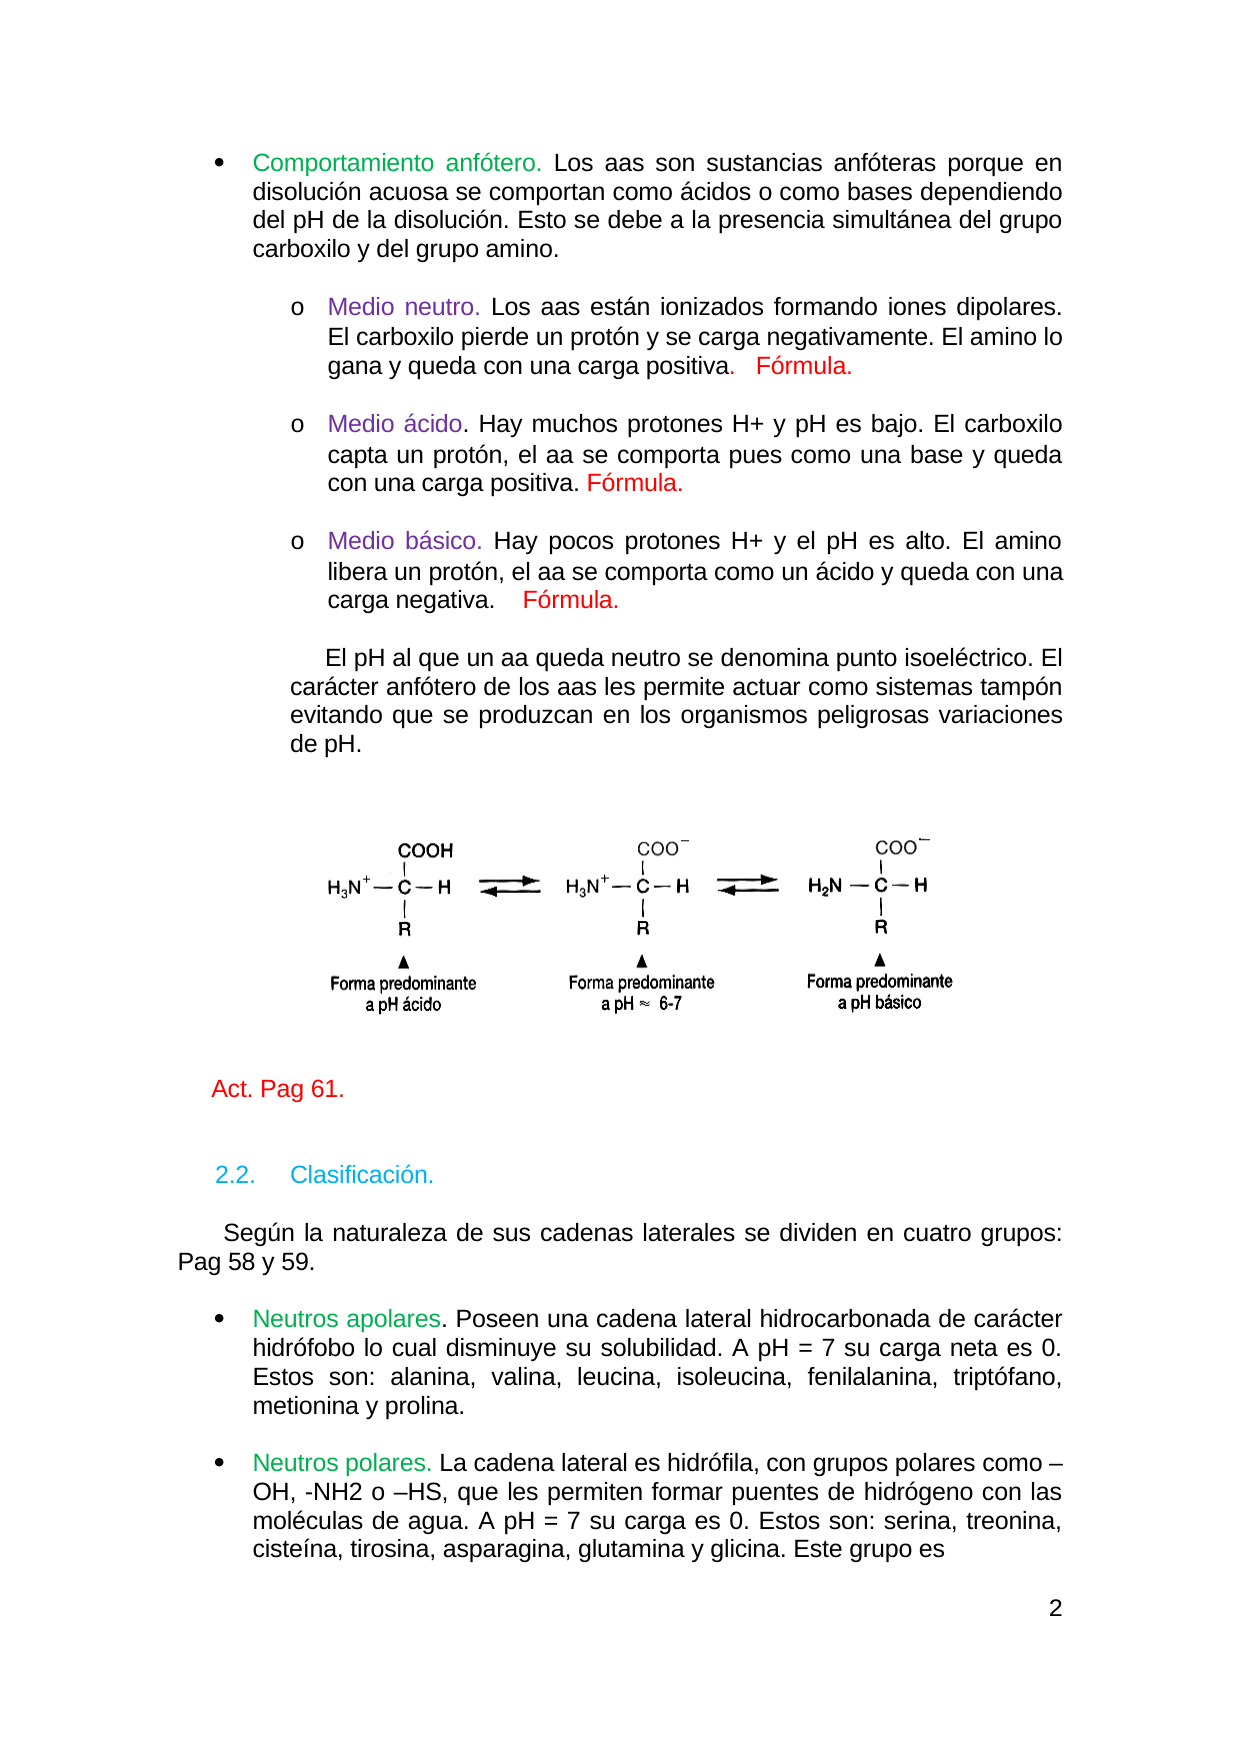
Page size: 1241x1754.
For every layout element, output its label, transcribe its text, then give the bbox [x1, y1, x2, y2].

picture [315, 815, 973, 1018]
text Según la naturaleza de sus cadenas laterales se dividen en cuatro grupos: Pag 58 y 59. [177, 1218, 1063, 1276]
list Comportamiento anfótero. Los aas son sustancias anfóteras porque en disolución acuosa se comportan como ácidos o como bases dependiendo del pH de la disolución. Esto se debe a la presencia simultánea del grupo carboxilo y del grupo amino. [215, 148, 1063, 263]
list Medio básico. Hay pocos protones H+ y el pH es alto. El amino libera un protón, el aa se comporta como un ácido y queda con una carga negativa. Fórmula. [290, 526, 1063, 614]
list Clasificación. [215, 1161, 1063, 1189]
text Act. Pag 61. [177, 1074, 1063, 1103]
text El pH al que un aa queda neutro se denomina punto isoeléctrico. El carácter anfótero de los aas les permite actuar como sistemas tampón evitando que se produzcan en los organismos peligrosas variaciones de pH. [290, 643, 1063, 758]
list Neutros apolares. Poseen una cadena lateral hidrocarbonada de carácter hidrófobo lo cual disminuye su solubilidad. A pH = 7 su carga neta es 0. Estos son: alanina, valina, leucina, isoleucina, fenilalanina, triptófano, metionina y prolina. [215, 1304, 1063, 1419]
list Medio ácido. Hay muchos protones H+ y pH es bajo. El carboxilo capta un protón, el aa se comporta pues como una base y queda con una carga positiva. Fórmula. [290, 409, 1063, 497]
list Neutros polares. La cadena lateral es hidrófila, con grupos polares como – OH, -NH2 o –HS, que les permiten formar puentes de hidrógeno con las moléculas de agua. A pH = 7 su carga es 0. Estos son: serina, treonina, cisteína, tirosina, asparagina, glutamina y glicina. Este grupo es [215, 1448, 1063, 1563]
list Medio neutro. Los aas están ionizados formando iones dipolares. El carboxilo pierde un protón y se carga negativamente. El amino lo gana y queda con una carga positiva. Fórmula. [290, 291, 1063, 380]
